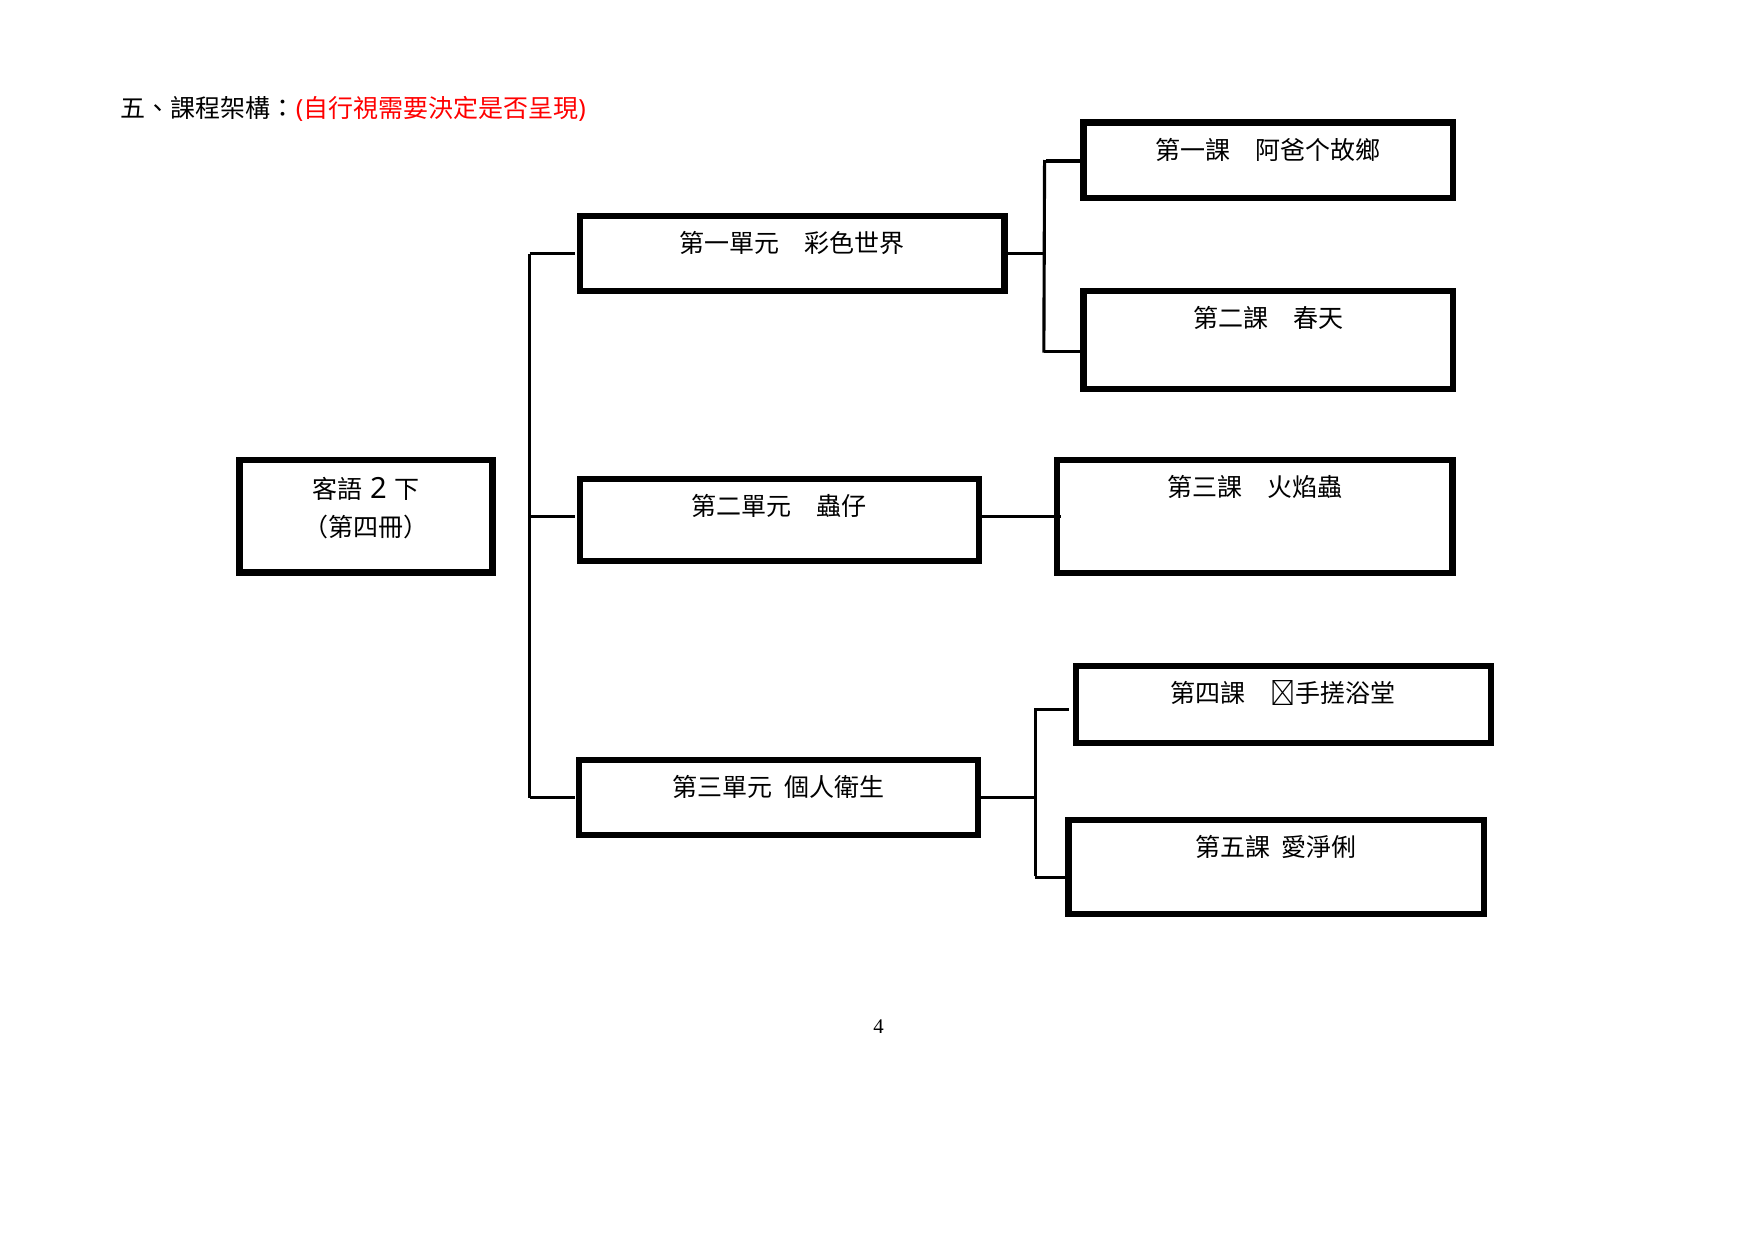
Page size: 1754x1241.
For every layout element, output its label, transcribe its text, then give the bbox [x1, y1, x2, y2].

text 五、課程架構：(自行視需要決定是否呈現) [118, 89, 1636, 125]
